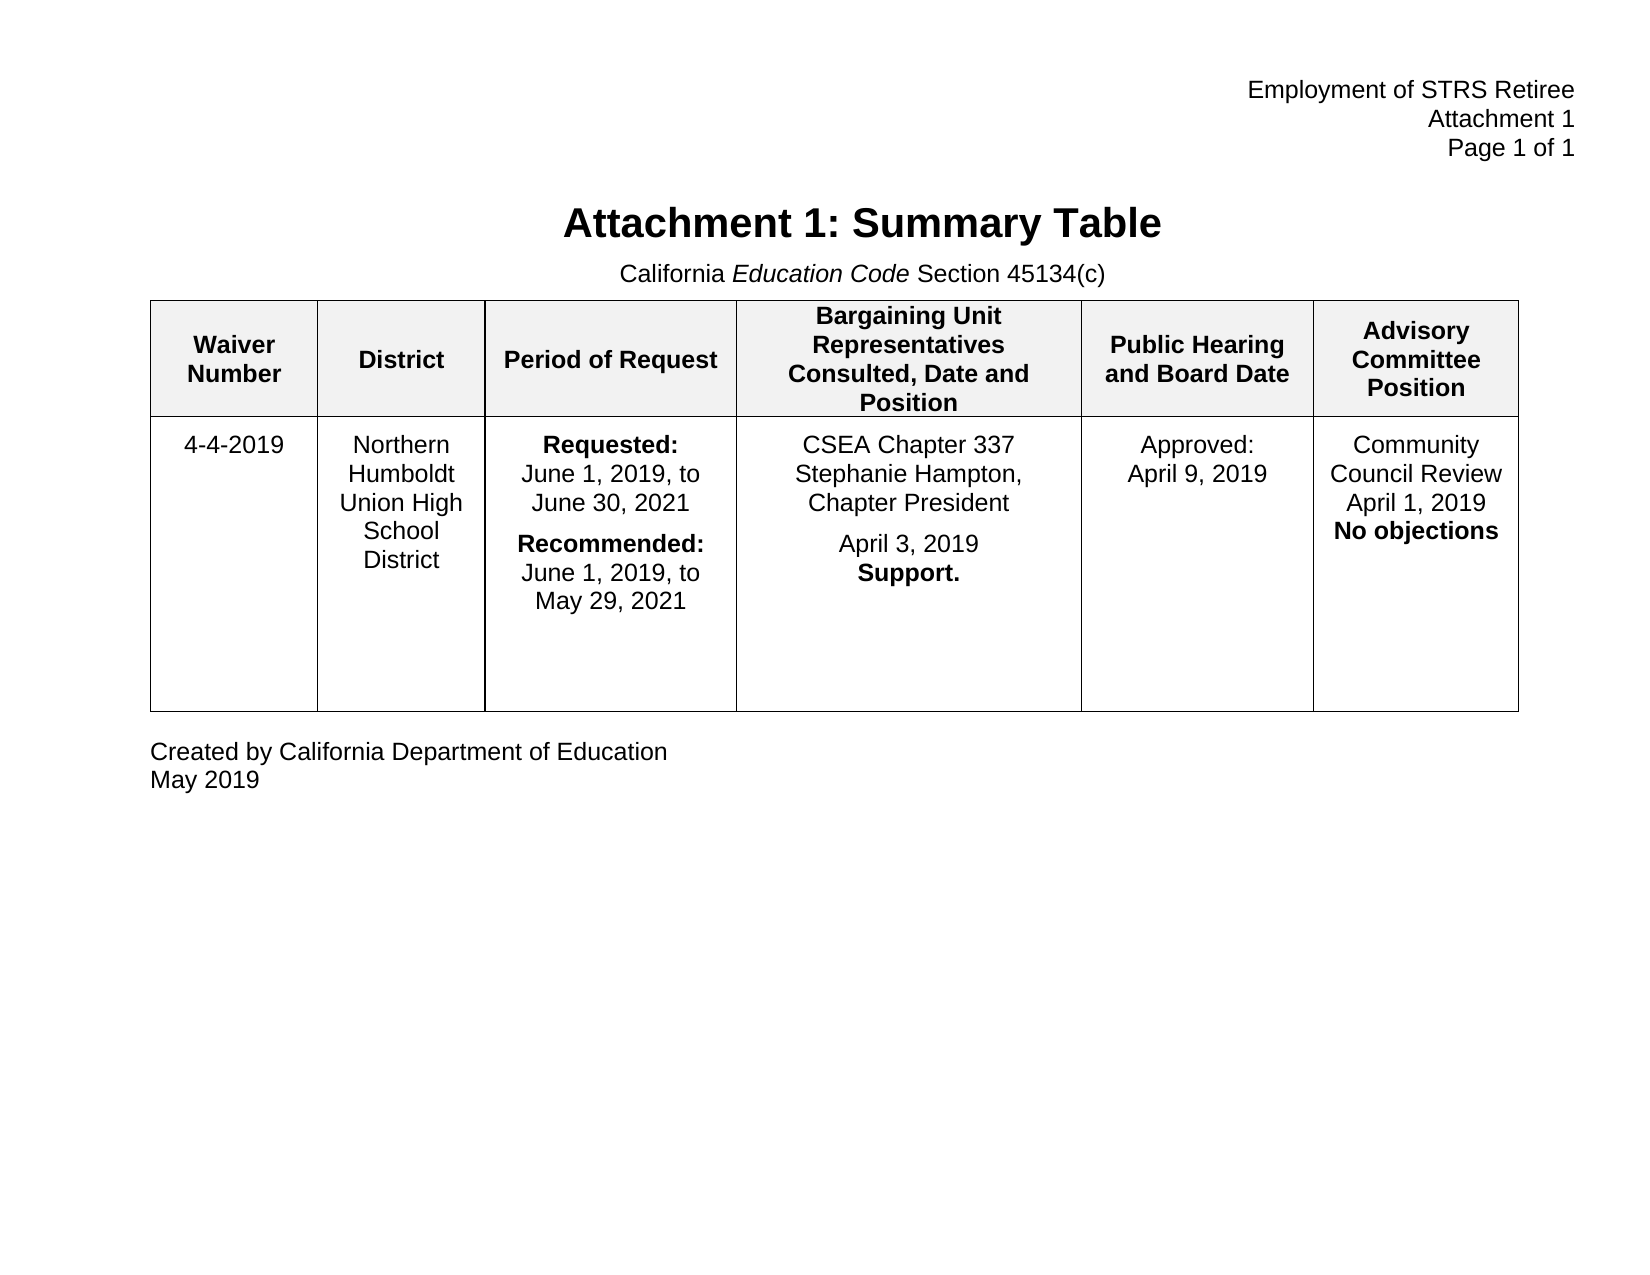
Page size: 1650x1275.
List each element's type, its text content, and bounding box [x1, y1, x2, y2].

table_header District [318, 301, 484, 416]
table_cell 4-4-2019 [151, 417, 317, 711]
table_cell CSEA Chapter 337 Stephanie Hampton, Chapter President April 3, 2019 Support. [737, 417, 1081, 711]
table_header Advisory Committee Position [1314, 301, 1518, 416]
table_cell Requested: June 1, 2019, to June 30, 2021 Recommended: June 1, 2019, to May 29, 2021 [486, 417, 736, 711]
table_cell Community Council Review April 1, 2019 No objections [1314, 417, 1518, 711]
text California Education Code Section 45134(c) [150, 259, 1575, 288]
table_header Bargaining Unit Representatives Consulted, Date and Position [737, 301, 1081, 416]
table_header Period of Request [486, 301, 736, 416]
table_cell Approved: April 9, 2019 [1082, 417, 1313, 711]
table_cell Northern Humboldt Union High School District [318, 417, 484, 711]
text Created by California Department of Education May 2019 [150, 737, 1575, 794]
table_header Public Hearing and Board Date [1082, 301, 1313, 416]
subtitle Attachment 1: Summary Table [150, 199, 1575, 247]
table_header Waiver Number [151, 301, 317, 416]
